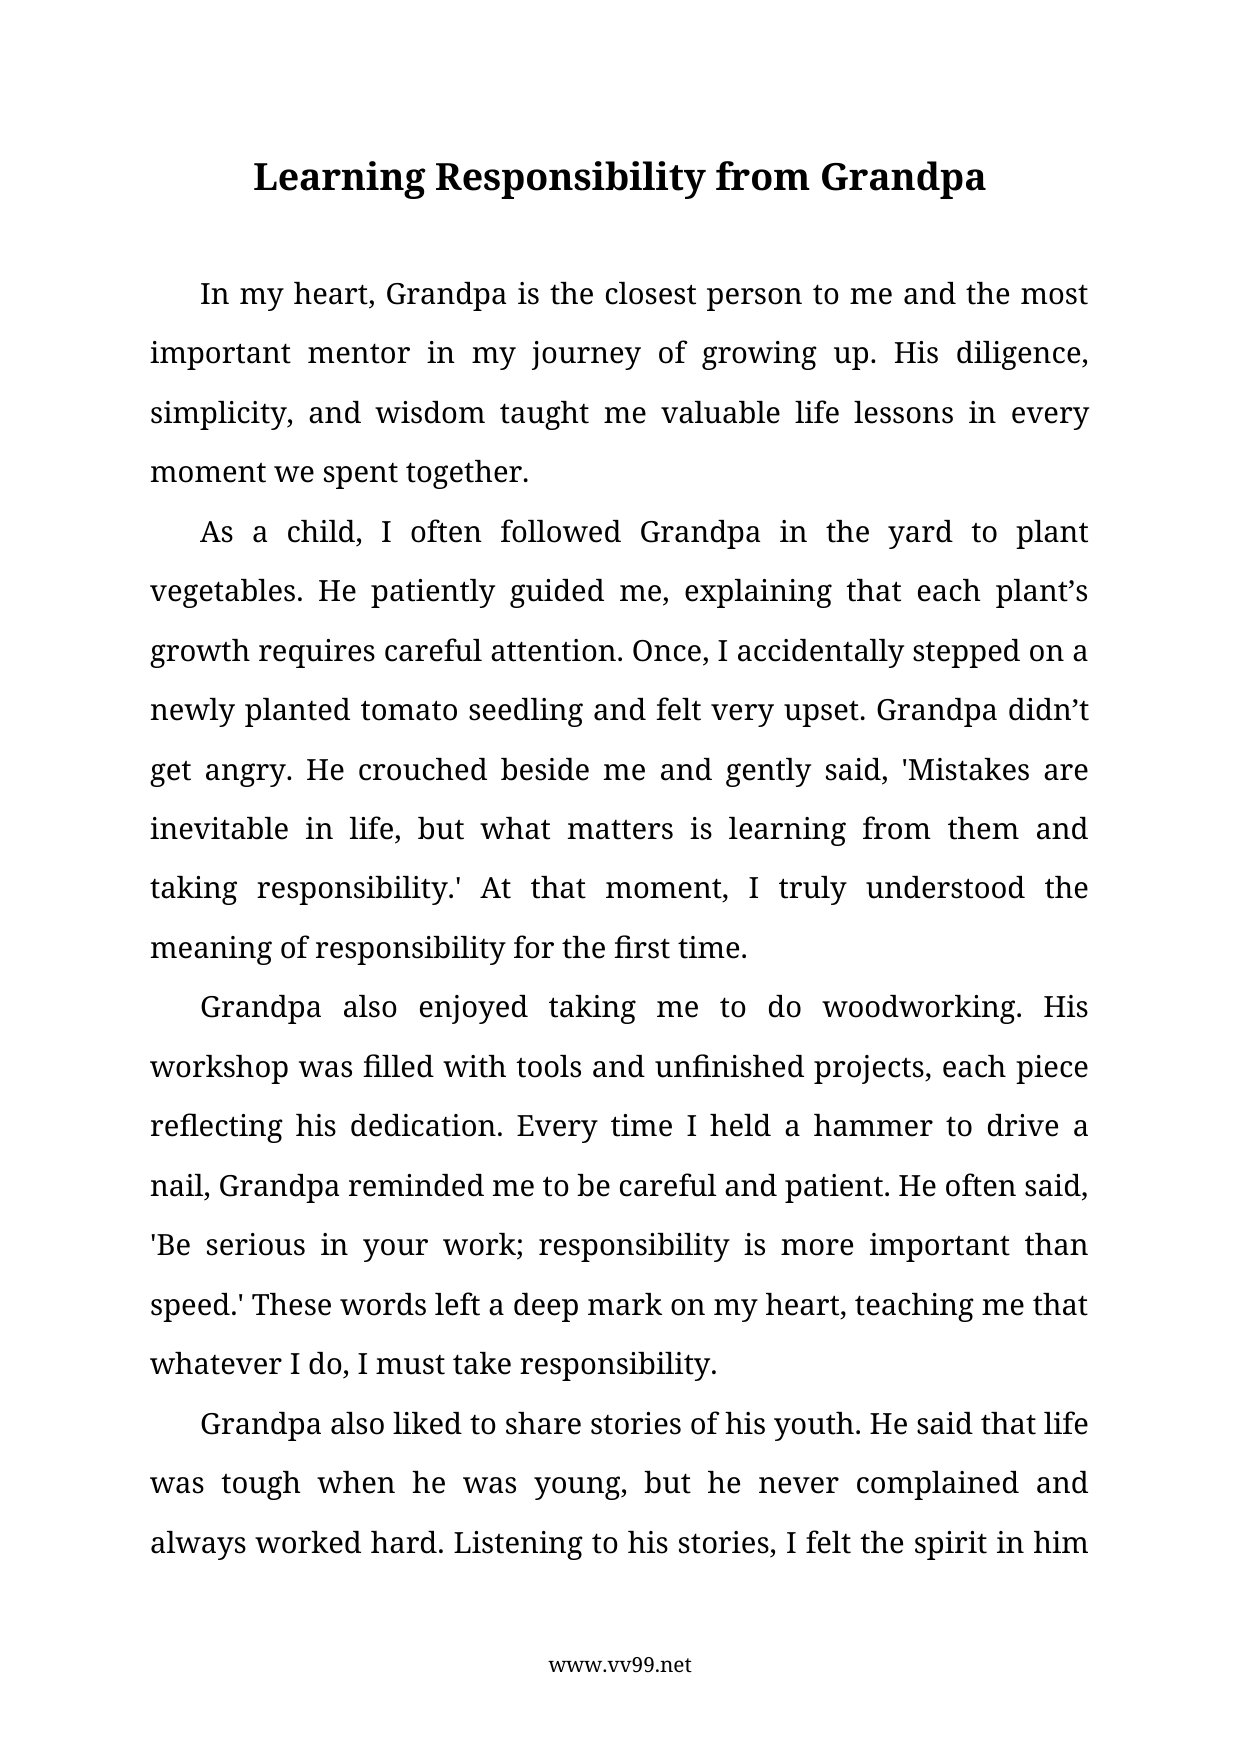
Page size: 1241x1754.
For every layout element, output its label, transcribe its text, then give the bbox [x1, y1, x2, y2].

text As a child, I often followed Grandpa in the yard to plant vegetables. He patiently guided me, explaining that each plant’s growth requires careful attention. Once, I accidentally stepped on a newly planted tomato seedling and felt very upset. Grandpa didn’t get angry. He crouched beside me and gently said, 'Mistakes are inevitable in life, but what matters is learning from them and taking responsibility.' At that moment, I truly understood the meaning of responsibility for the first time. [150, 511, 1090, 967]
text Grandpa also enjoyed taking me to do woodworking. His workshop was filled with tools and unfinished projects, each piece reflecting his dedication. Every time I held a hammer to drive a nail, Grandpa reminded me to be careful and patient. He often said, 'Be serious in your work; responsibility is more important than speed.' These words left a deep mark on my heart, teaching me that whatever I do, I must take responsibility. [150, 987, 1090, 1383]
text In my heart, Grandpa is the closest person to me and the most important mentor in my journey of growing up. His diligence, simplicity, and wisdom taught me valuable life lessons in every moment we spent together. [150, 273, 1090, 491]
subtitle Learning Responsibility from Grandpa [150, 150, 1090, 201]
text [150, 1403, 1090, 1562]
